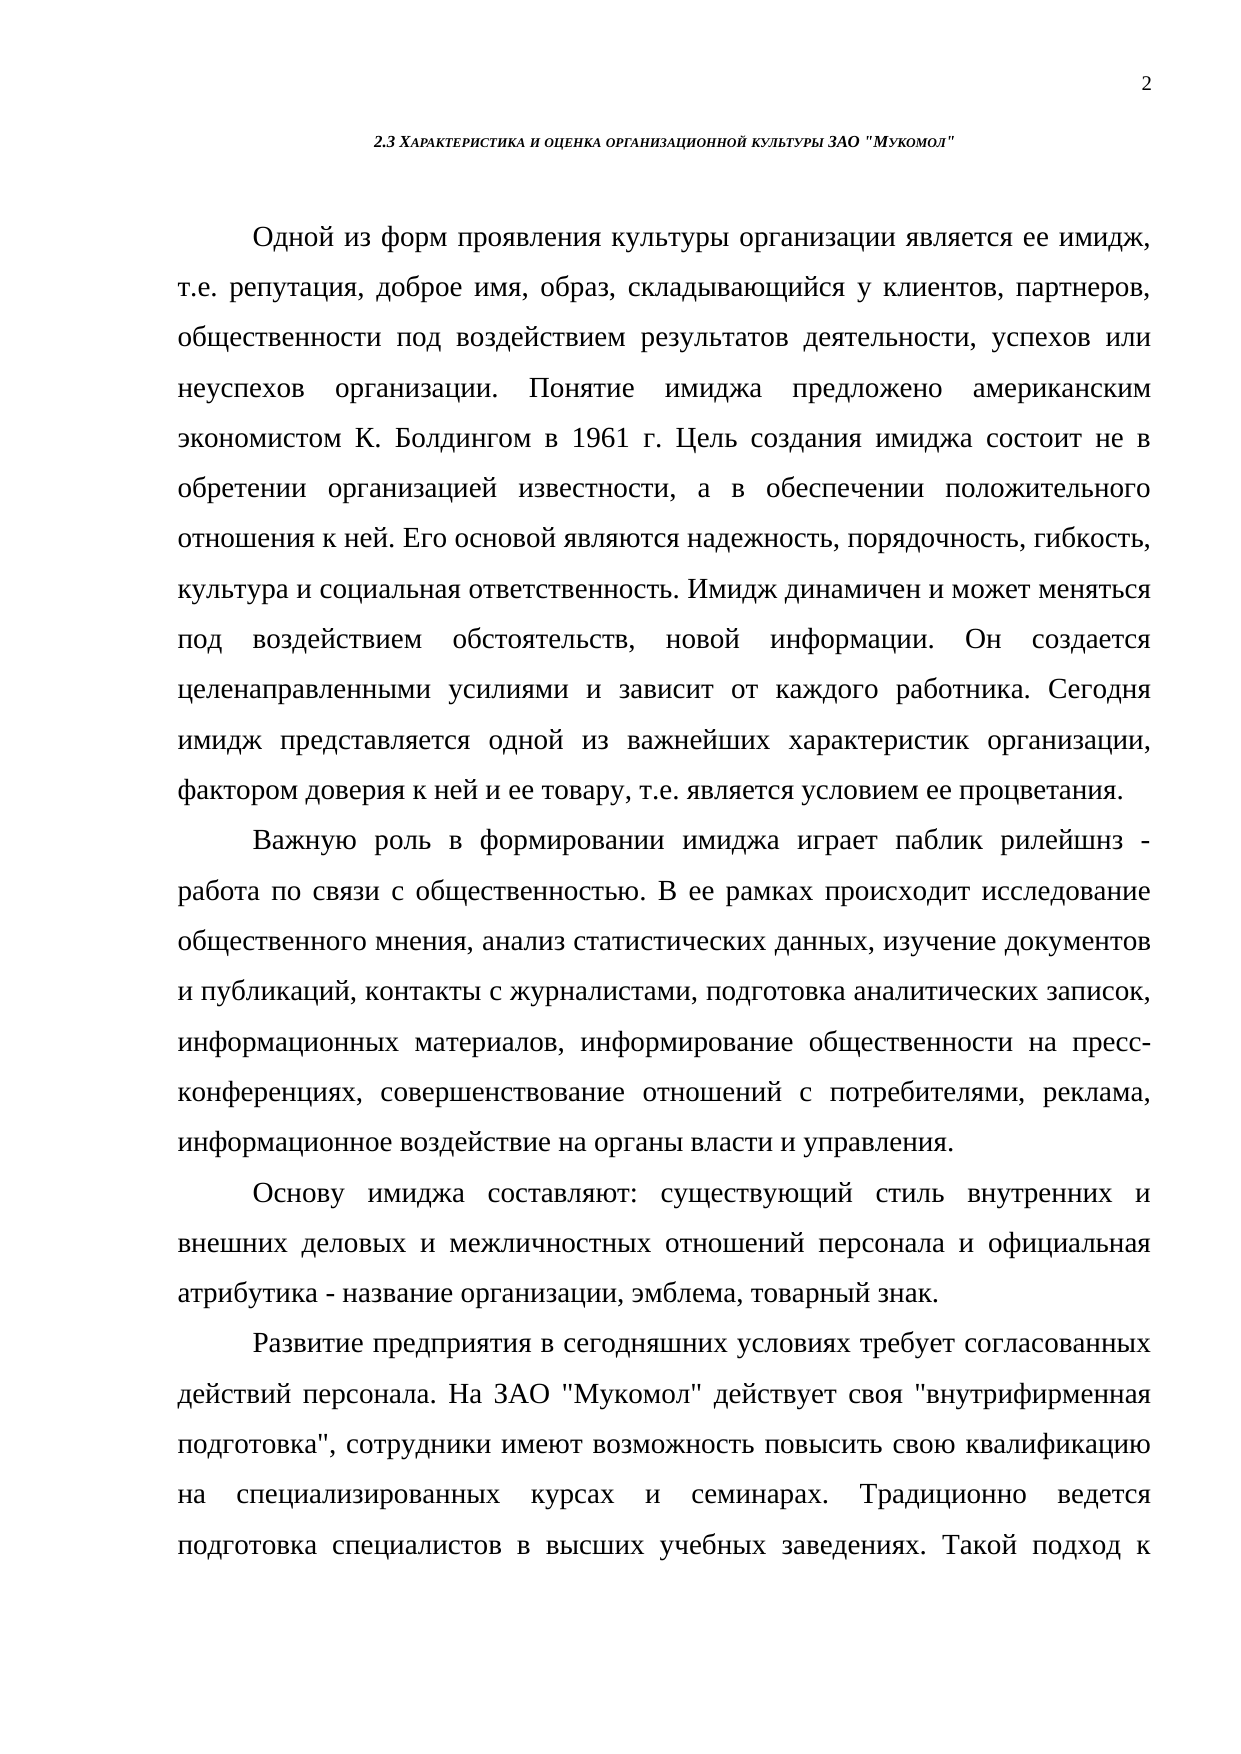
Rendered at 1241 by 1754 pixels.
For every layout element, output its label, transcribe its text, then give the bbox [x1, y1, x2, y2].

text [177, 1326, 1152, 1560]
text Основу имиджа составляют: существующий стиль внутренних и внешних деловых и межличностных отношений персонала и официальная атрибутика - название организации, эмблема, товарный знак. [177, 1175, 1152, 1309]
text Важную роль в формировании имиджа играет паблик рилейшнз - работа по связи с общественностью. В ее рамках происходит исследование общественного мнения, анализ статистических данных, изучение документов и публикаций, контакты с журналистами, подготовка аналитических записок, информационных материалов, информирование общественности на пресс-конференциях, совершенствование отношений с потребителями, реклама, информационное воздействие на органы власти и управления. [177, 822, 1152, 1158]
subtitle 2.3 Характеристика и оценка организационной культуры ЗАО "Мукомол" [177, 118, 1152, 152]
text Одной из форм проявления культуры организации является ее имидж, т.е. репутация, доброе имя, образ, складывающийся у клиентов, партнеров, общественности под воздействием результатов деятельности, успехов или неуспехов организации. Понятие имиджа предложено американским экономистом К. Болдингом в 1961 г. Цель создания имиджа состоит не в обретении организацией известности, а в обеспечении положительного отношения к ней. Его основой являются надежность, порядочность, гибкость, культура и социальная ответственность. Имидж динамичен и может меняться под воздействием обстоятельств, новой информации. Он создается целенаправленными усилиями и зависит от каждого работника. Сегодня имидж представляется одной из важнейших характеристик организации, фактором доверия к ней и ее товару, т.е. является условием ее процветания. [177, 219, 1152, 806]
